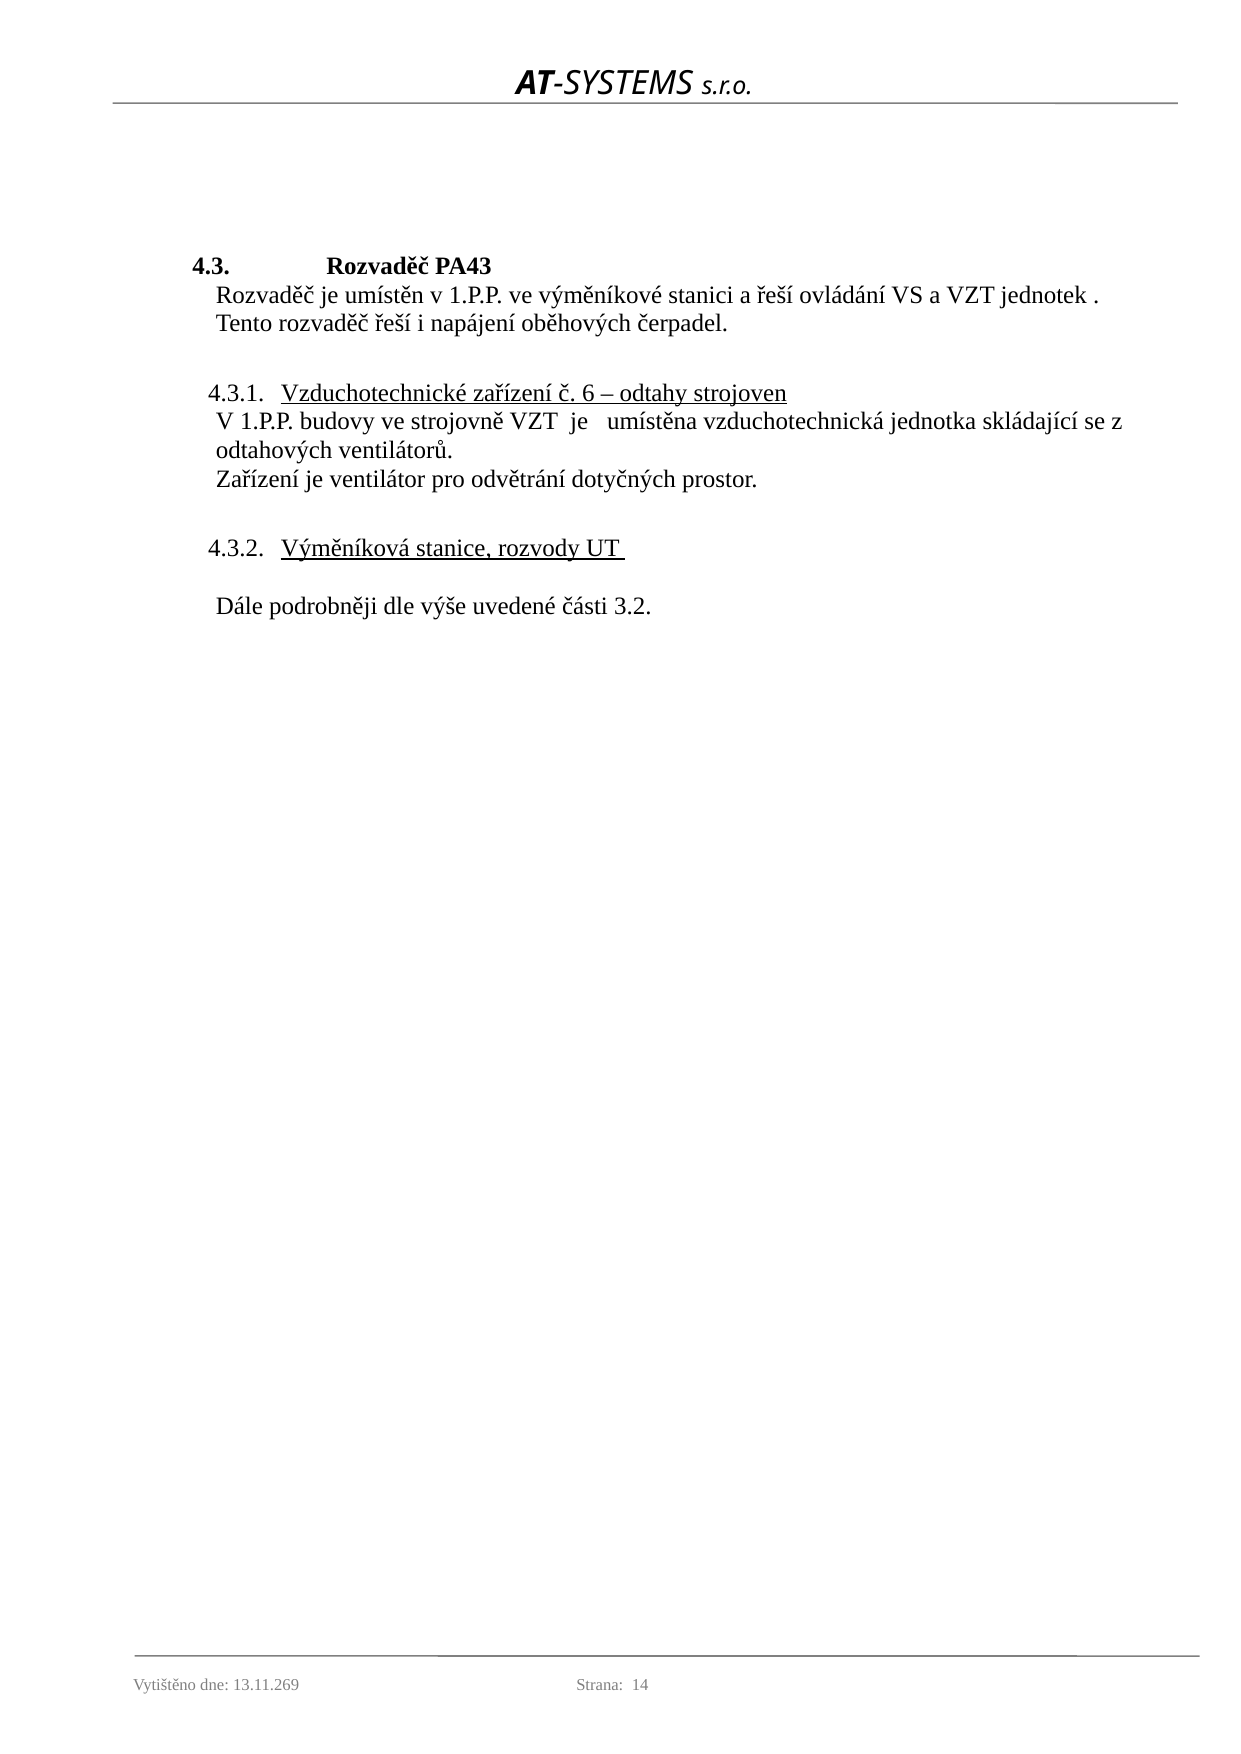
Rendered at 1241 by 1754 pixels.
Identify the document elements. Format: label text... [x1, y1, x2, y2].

text Tento rozvaděč řeší i napájení oběhových čerpadel. [216, 308, 1139, 337]
text Dále podrobněji dle výše uvedené části 3.2. [216, 591, 1139, 619]
text Rozvaděč je umístěn v 1.P.P. ve výměníkové stanici a řeší ovládání VS a VZT jednotek . [216, 280, 1139, 308]
list Výměníková stanice, rozvody UT [208, 533, 1139, 562]
text Zařízení je ventilátor pro odvětrání dotyčných prostor. [216, 464, 1139, 493]
text V 1.P.P. budovy ve strojovně VZT je umístěna vzduchotechnická jednotka skládající se z odtahových ventilátorů. [216, 406, 1139, 464]
list Rozvaděč PA43 [145, 251, 1139, 280]
list Vzduchotechnické zařízení č. 6 – odtahy strojoven [208, 378, 1139, 406]
